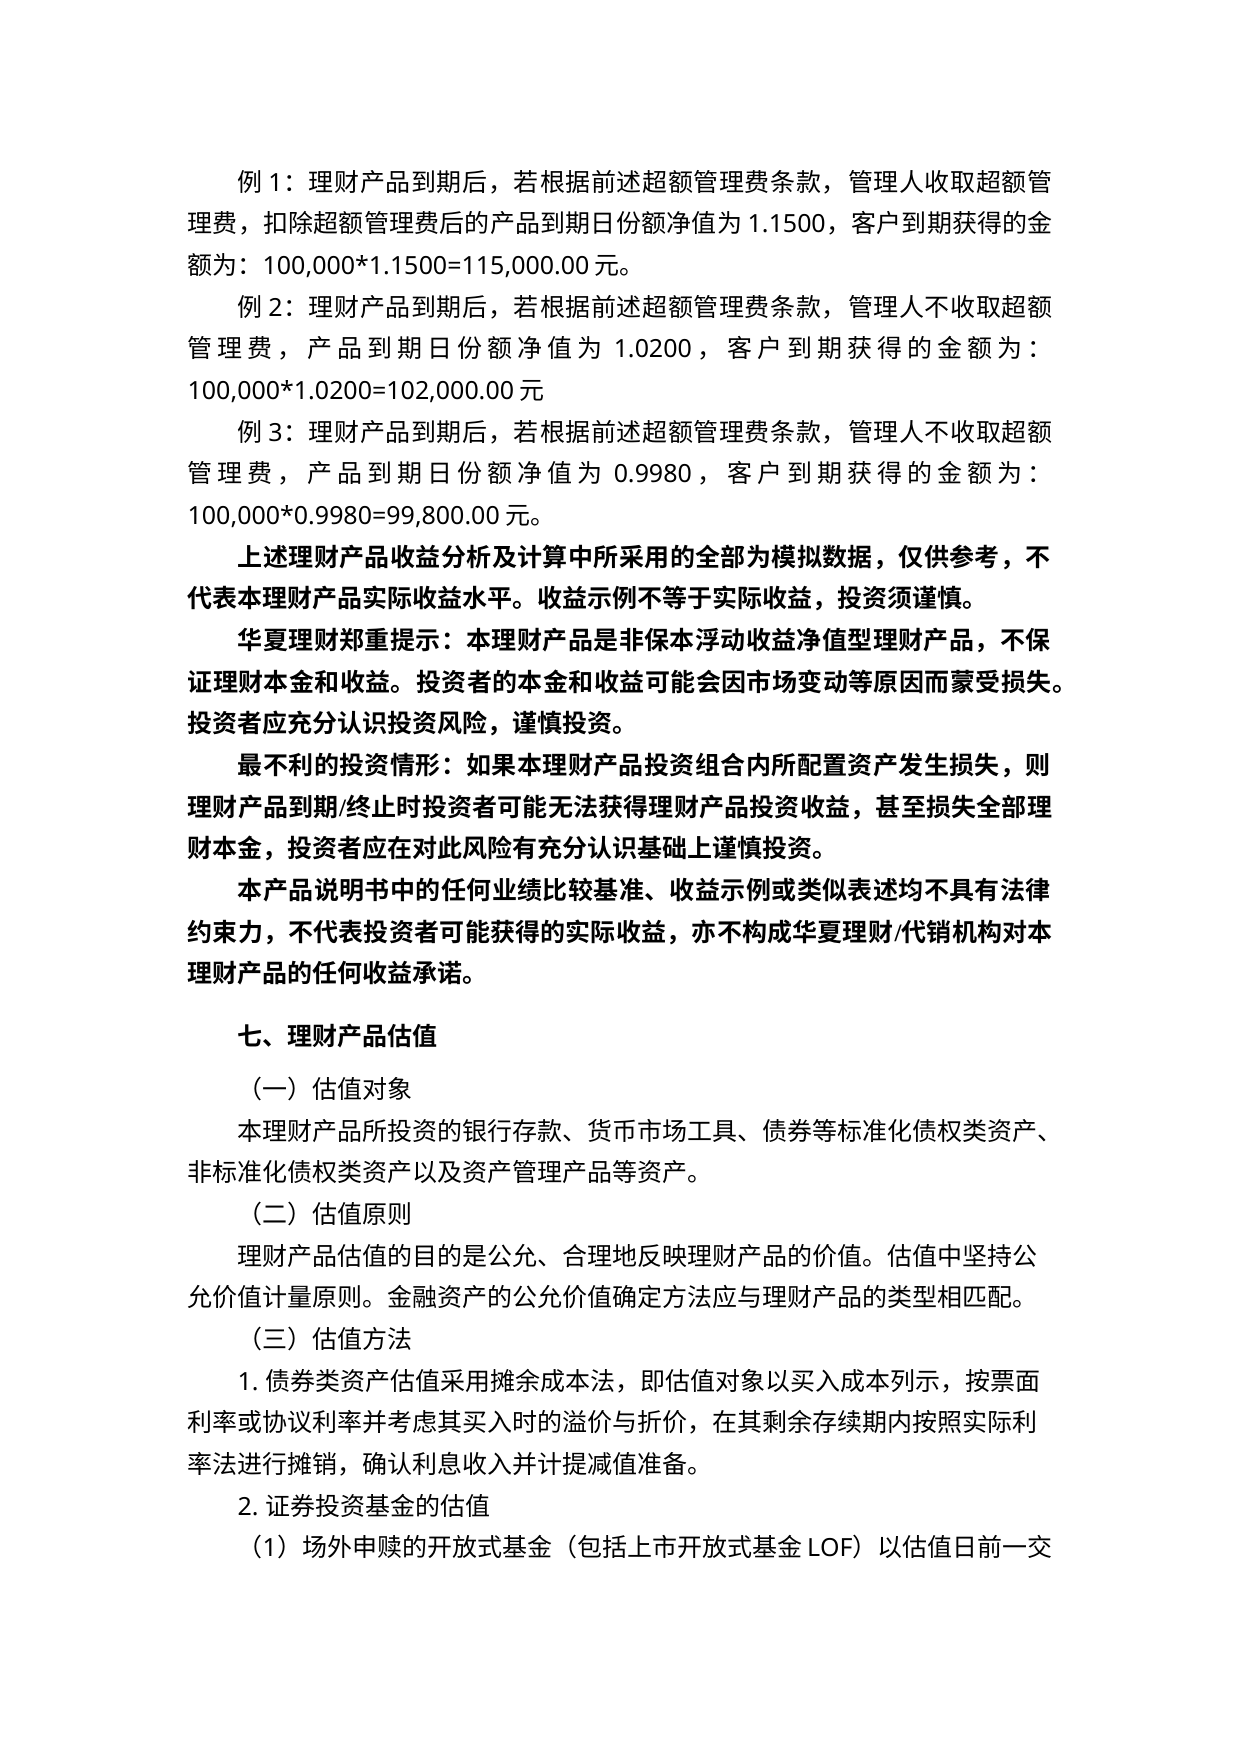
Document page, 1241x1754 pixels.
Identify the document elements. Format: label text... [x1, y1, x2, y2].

text 最不利的投资情形：如果本理财产品投资组合内所配置资产发生损失，则理财产品到期/终止时投资者可能无法获得理财产品投资收益，甚至损失全部理财本金，投资者应在对此风险有充分认识基础上谨慎投资。 [187, 745, 1053, 865]
text 例3：理财产品到期后，若根据前述超额管理费条款，管理人不收取超额管理费，产品到期日份额净值为0.9980，客户到期获得的金额为：100,000*0.9980=99,800.00元。 [187, 412, 1053, 532]
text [187, 1528, 1053, 1564]
text （一）估值对象 [187, 1069, 1053, 1106]
text （二）估值原则 [187, 1194, 1053, 1231]
text 本产品说明书中的任何业绩比较基准、收益示例或类似表述均不具有法律约束力，不代表投资者可能获得的实际收益，亦不构成华夏理财/代销机构对本理财产品的任何收益承诺。 [187, 870, 1053, 990]
text 例2：理财产品到期后，若根据前述超额管理费条款，管理人不收取超额管理费，产品到期日份额净值为1.0200，客户到期获得的金额为：100,000*1.0200=102,000.00元 [187, 287, 1053, 407]
text 1. 债券类资产估值采用摊余成本法，即估值对象以买入成本列示，按票面利率或协议利率并考虑其买入时的溢价与折价，在其剩余存续期内按照实际利率法进行摊销，确认利息收入并计提减值准备。 [187, 1361, 1053, 1481]
text 本理财产品所投资的银行存款、货币市场工具、债券等标准化债权类资产、非标准化债权类资产以及资产管理产品等资产。 [187, 1111, 1053, 1189]
text 例1：理财产品到期后，若根据前述超额管理费条款，管理人收取超额管理费，扣除超额管理费后的产品到期日份额净值为1.1500，客户到期获得的金额为：100,000*1.1500=115,000.00元。 [187, 162, 1053, 282]
text 理财产品估值的目的是公允、合理地反映理财产品的价值。估值中坚持公允价值计量原则。金融资产的公允价值确定方法应与理财产品的类型相匹配。 [187, 1236, 1053, 1314]
text 七、理财产品估值 [187, 1012, 1053, 1053]
text 2. 证券投资基金的估值 [187, 1486, 1053, 1522]
text 华夏理财郑重提示：本理财产品是非保本浮动收益净值型理财产品，不保证理财本金和收益。投资者的本金和收益可能会因市场变动等原因而蒙受损失。投资者应充分认识投资风险，谨慎投资。 [187, 620, 1053, 740]
text （三）估值方法 [187, 1319, 1053, 1356]
text 上述理财产品收益分析及计算中所采用的全部为模拟数据，仅供参考，不代表本理财产品实际收益水平。收益示例不等于实际收益，投资须谨慎。 [187, 537, 1053, 615]
